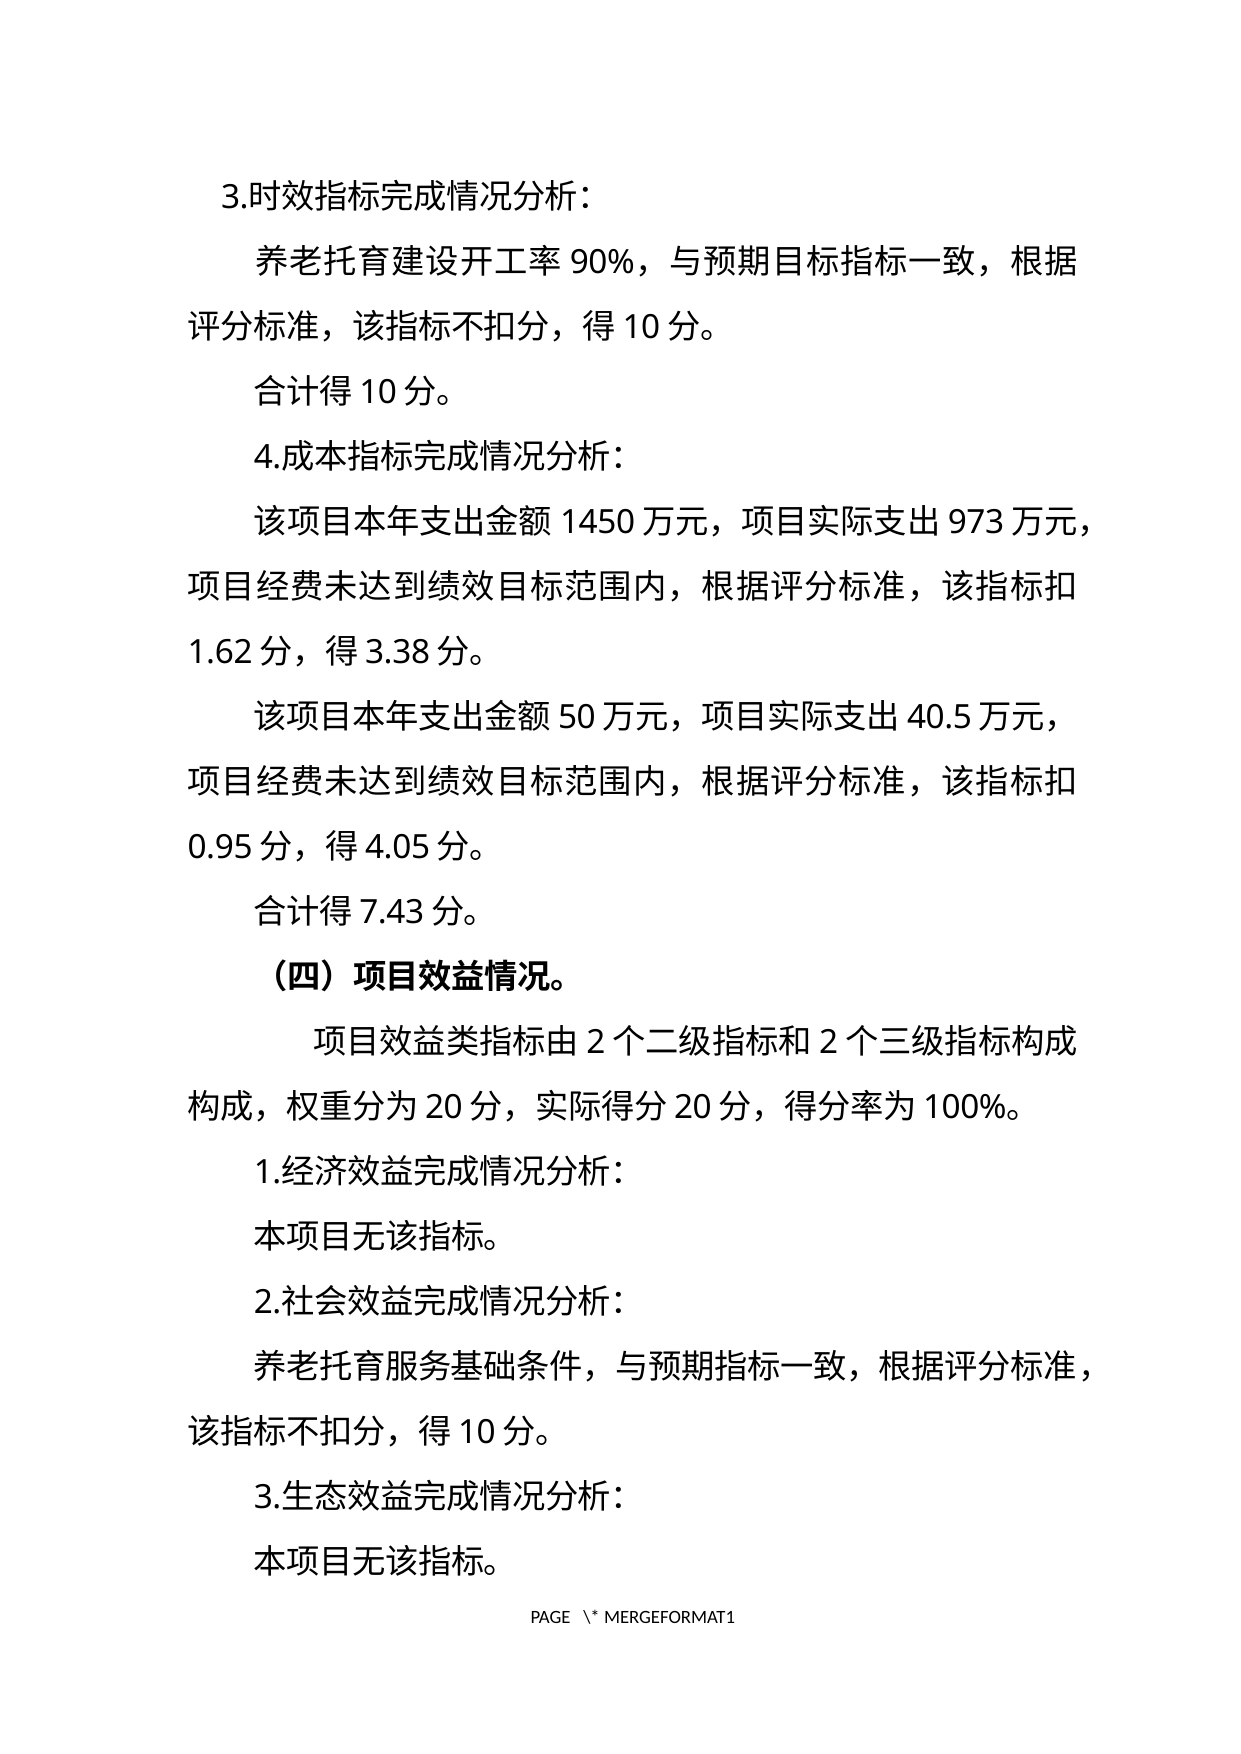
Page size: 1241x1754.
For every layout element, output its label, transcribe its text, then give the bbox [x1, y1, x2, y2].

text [187, 162, 1078, 942]
text （四）项目效益情况。 [187, 942, 1078, 1007]
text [187, 1007, 1078, 1592]
